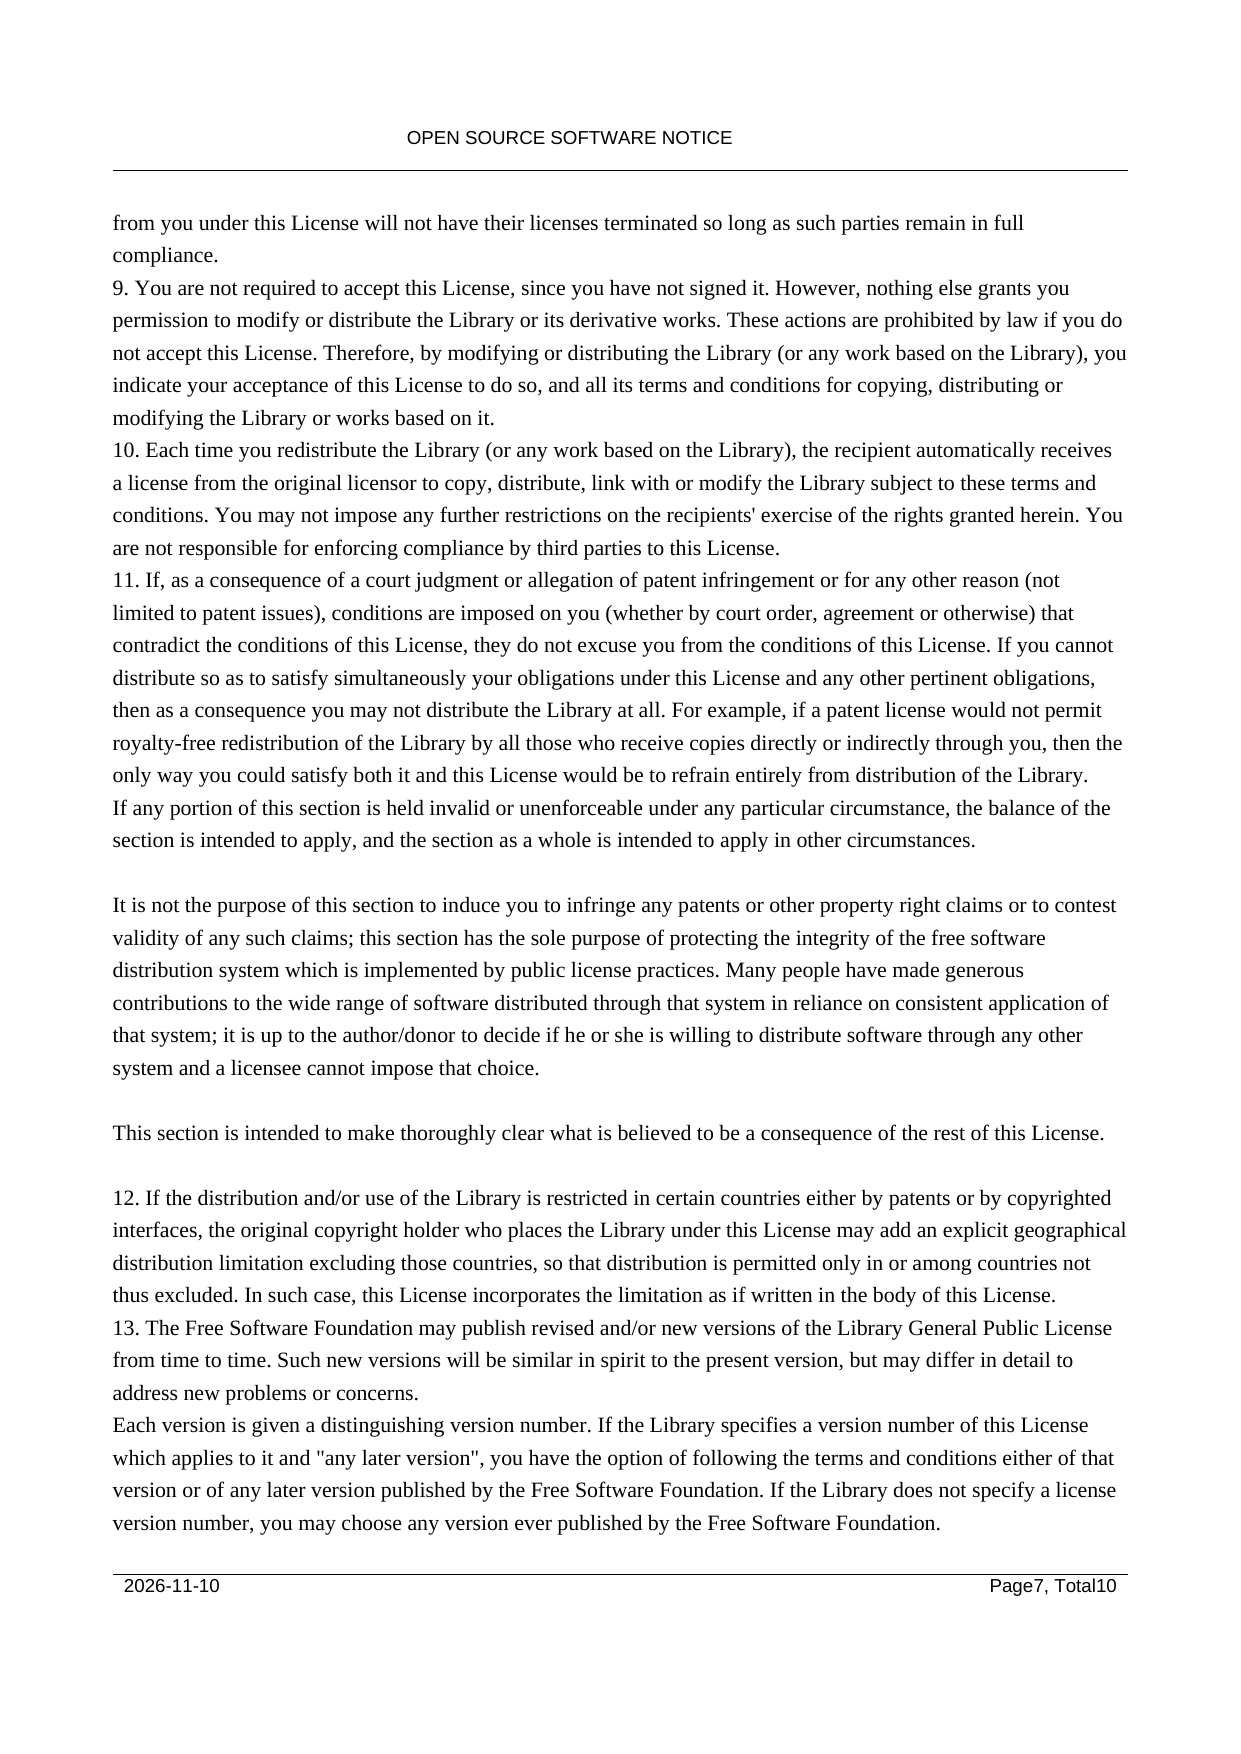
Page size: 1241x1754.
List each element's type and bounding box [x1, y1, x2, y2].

text [112, 206, 1128, 1539]
